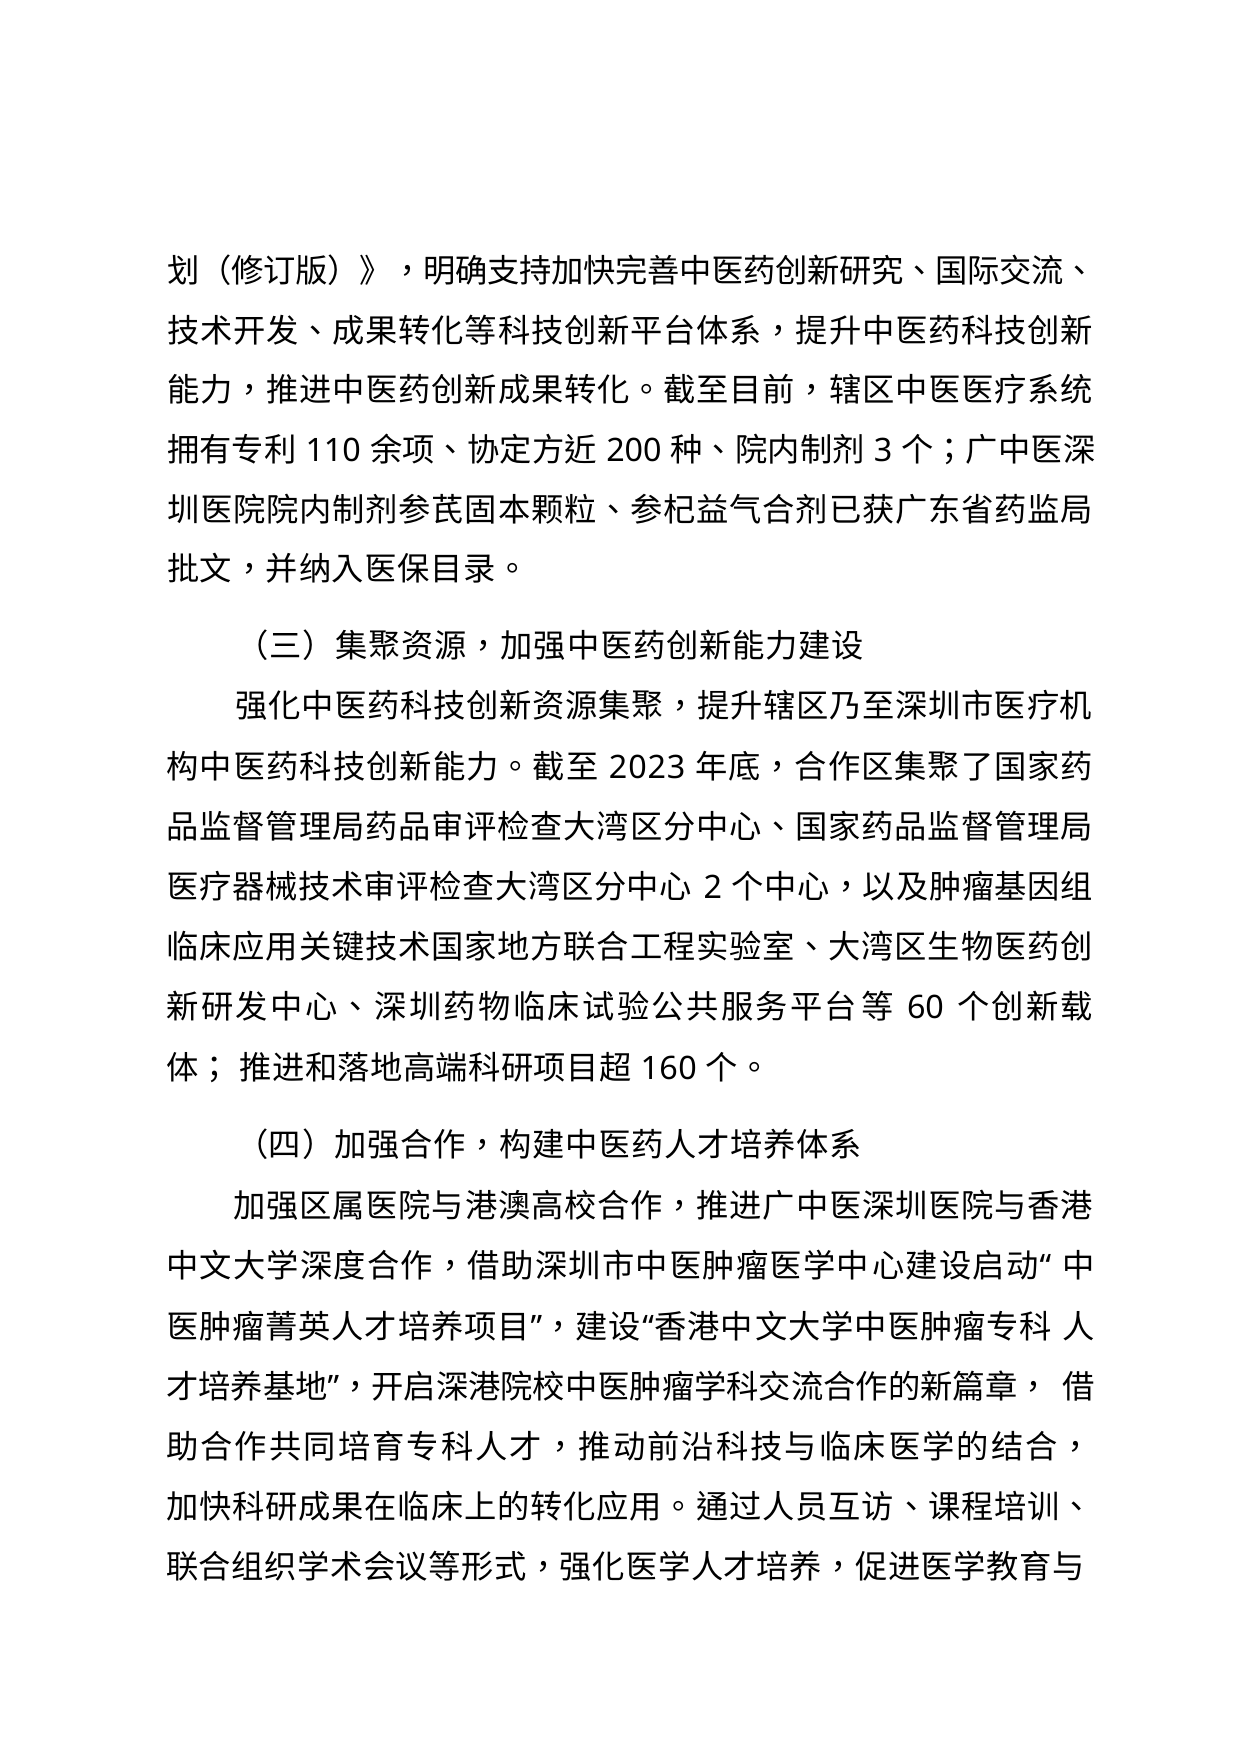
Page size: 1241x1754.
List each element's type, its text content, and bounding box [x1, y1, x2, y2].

text （三）集聚资源，加强中医药创新能力建设 [236, 624, 1096, 665]
text （四）加强合作，构建中医药人才培养体系 [236, 1123, 1096, 1165]
text 强化中医药科技创新资源集聚，提升辖区乃至深圳市医疗机 构中医药科技创新能力。截至 2023 年底，合作区集聚了国家药 品监督管理局药品审评检查大湾区分中心、国家药品监督管理局 医疗器械技术审评检查大湾区分中心 2 个中心，以及肿瘤基因组 临床应用关键技术国家地方联合工程实验室、大湾区生物医药创 新研发中心、深圳药物临床试验公共服务平台等 60 个创新载体； 推进和落地高端科研项目超 160 个。 [166, 683, 1093, 1089]
text 加强区属医院与港澳高校合作，推进广中医深圳医院与香港 中文大学深度合作，借助深圳市中医肿瘤医学中心建设启动“ 中 医肿瘤菁英人才培养项目”，建设“香港中文大学中医肿瘤专科 人才培养基地”，开启深港院校中医肿瘤学科交流合作的新篇章， 借助合作共同培育专科人才，推动前沿科技与临床医学的结合， 加快科研成果在临床上的转化应用。通过人员互访、课程培训、 联合组织学术会议等形式，强化医学人才培养，促进医学教育与 [166, 1183, 1094, 1588]
text 划（修订版）》，明确支持加快完善中医药创新研究、国际交流、 技术开发、成果转化等科技创新平台体系，提升中医药科技创新 能力，推进中医药创新成果转化。截至目前，辖区中医医疗系统 拥有专利 110 余项、协定方近 200 种、院内制剂 3 个；广中医深 圳医院院内制剂参芪固本颗粒、参杞益气合剂已获广东省药监局 批文，并纳入医保目录。 [167, 248, 1096, 590]
